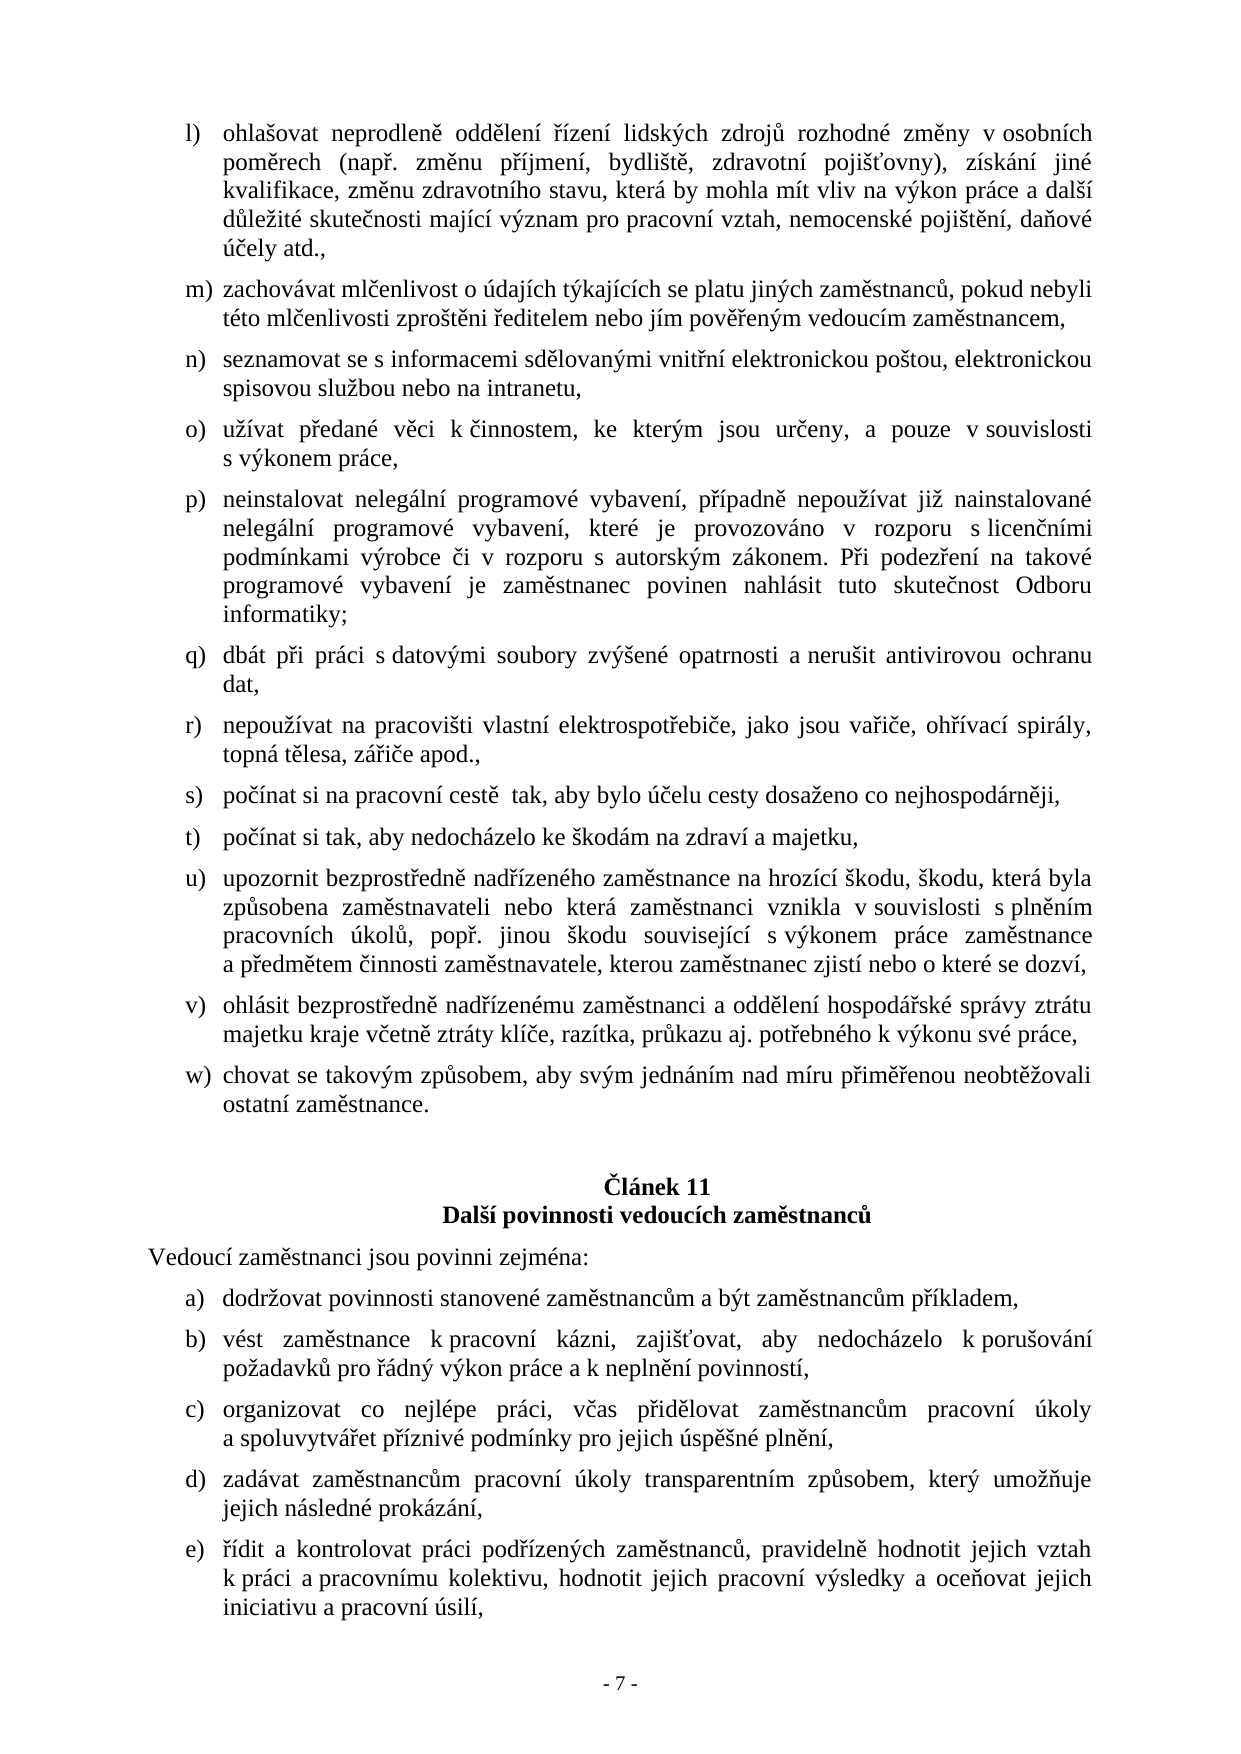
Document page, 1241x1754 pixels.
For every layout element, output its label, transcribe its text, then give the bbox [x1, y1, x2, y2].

list dbát při práci s datovými soubory zvýšené opatrnosti a nerušit antivirovou ochranu dat, [185, 641, 1092, 698]
list upozornit bezprostředně nadřízeného zaměstnance na hrozící škodu, škodu, která byla způsobena zaměstnavateli nebo která zaměstnanci vznikla v souvislosti s plněním pracovních úkolů, popř. jinou škodu související s výkonem práce zaměstnance a předmětem činnosti zaměstnavatele, kterou zaměstnanec zjistí nebo o které se dozví, [185, 863, 1092, 978]
list počínat si na pracovní cestě tak, aby bylo účelu cesty dosaženo co nejhospodárněji, [185, 781, 1092, 809]
list organizovat co nejlépe práci, včas přidělovat zaměstnancům pracovní úkoly a spoluvytvářet příznivé podmínky pro jejich úspěšné plnění, [185, 1394, 1092, 1452]
list zachovávat mlčenlivost o údajích týkajících se platu jiných zaměstnanců, pokud nebyli této mlčenlivosti zproštěni ředitelem nebo jím pověřeným vedoucím zaměstnancem, [185, 274, 1092, 332]
list ohlašovat neprodleně oddělení řízení lidských zdrojů rozhodné změny v osobních poměrech (např. změnu příjmení, bydliště, zdravotní pojišťovny), získání jiné kvalifikace, změnu zdravotního stavu, která by mohla mít vliv na výkon práce a další důležité skutečnosti mající význam pro pracovní vztah, nemocenské pojištění, daňové účely atd., [185, 118, 1092, 262]
list dodržovat povinnosti stanovené zaměstnancům a být zaměstnancům příkladem, [185, 1283, 1092, 1312]
list nepoužívat na pracovišti vlastní elektrospotřebiče, jako jsou vařiče, ohřívací spirály, topná tělesa, zářiče apod., [185, 711, 1092, 768]
list počínat si tak, aby nedocházelo ke škodám na zdraví a majetku, [185, 822, 1092, 851]
list zadávat zaměstnancům pracovní úkoly transparentním způsobem, který umožňuje jejich následné prokázání, [185, 1464, 1092, 1522]
list seznamovat se s informacemi sdělovanými vnitřní elektronickou poštou, elektronickou spisovou službou nebo na intranetu, [185, 344, 1092, 402]
list chovat se takovým způsobem, aby svým jednáním nad míru přiměřenou neobtěžovali ostatní zaměstnance. [185, 1061, 1092, 1118]
text Vedoucí zaměstnanci jsou povinni zejména: [148, 1242, 1092, 1271]
list vést zaměstnance k pracovní kázni, zajišťovat, aby nedocházelo k porušování požadavků pro řádný výkon práce a k neplnění povinností, [185, 1324, 1092, 1382]
subtitle Článek 11 Další povinnosti vedoucích zaměstnanců [222, 1172, 1092, 1229]
list řídit a kontrolovat práci podřízených zaměstnanců, pravidelně hodnotit jejich vztah k práci a pracovnímu kolektivu, hodnotit jejich pracovní výsledky a oceňovat jejich iniciativu a pracovní úsilí, [185, 1534, 1092, 1621]
list užívat předané věci k činnostem, ke kterým jsou určeny, a pouze v souvislosti s výkonem práce, [185, 414, 1092, 472]
list ohlásit bezprostředně nadřízenému zaměstnanci a oddělení hospodářské správy ztrátu majetku kraje včetně ztráty klíče, razítka, průkazu aj. potřebného k výkonu své práce, [185, 991, 1092, 1048]
list neinstalovat nelegální programové vybavení, případně nepoužívat již nainstalované nelegální programové vybavení, které je provozováno v rozporu s licenčními podmínkami výrobce či v rozporu s autorským zákonem. Při podezření na takové programové vybavení je zaměstnanec povinen nahlásit tuto skutečnost Odboru informatiky; [185, 484, 1092, 628]
